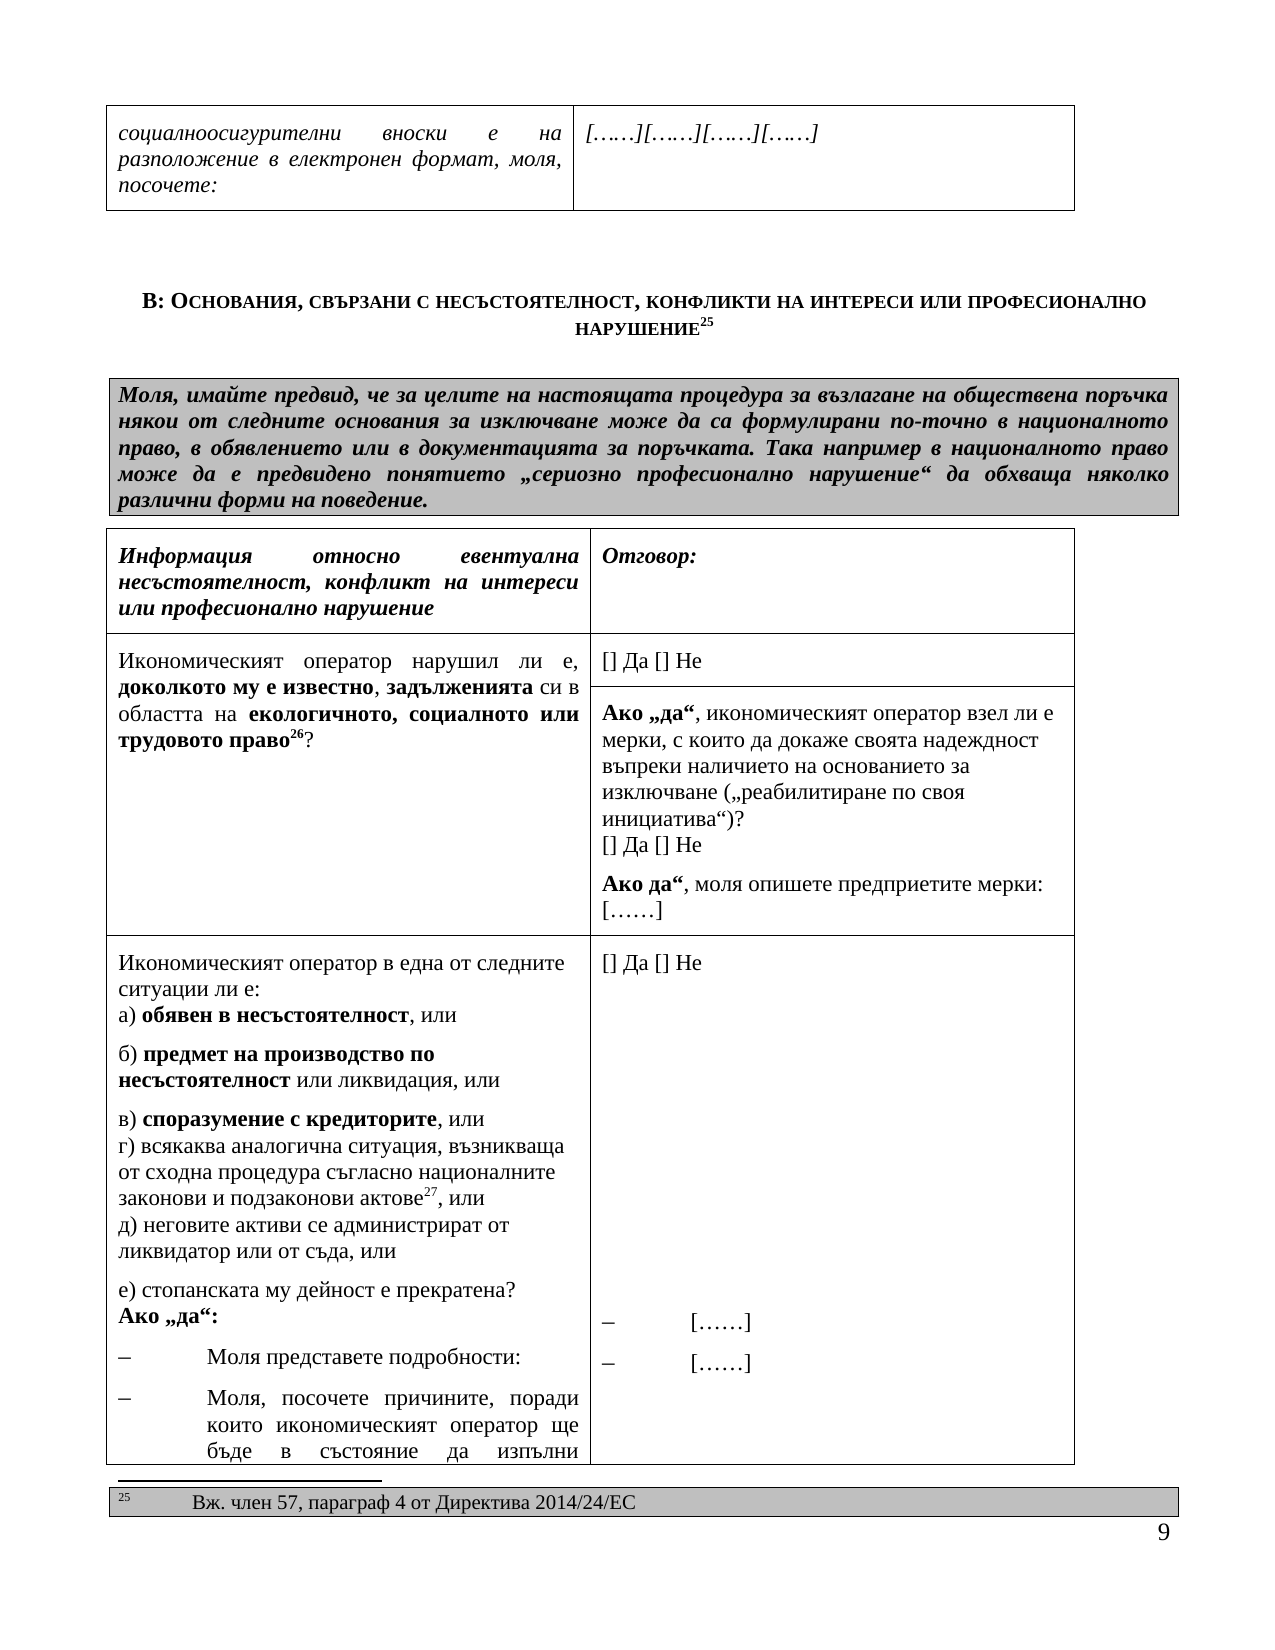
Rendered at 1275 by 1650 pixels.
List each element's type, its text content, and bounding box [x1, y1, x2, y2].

table_header Информация относно евентуална несъстоятелност, конфликт на интереси или професионално нарушение [107, 529, 590, 633]
table_cell [] Да [] Не [591, 634, 1074, 686]
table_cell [107, 106, 573, 210]
table_cell Ако „да“, икономическият оператор взел ли е мерки, с които да докаже своята надеждност въпреки наличието на основанието за изключване („реабилитиране по своя инициатива“)? [] Да [] Не Ако да“, моля опишете предприетите мерки: [……] [591, 687, 1074, 935]
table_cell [591, 936, 1074, 1464]
table_cell Икономическият оператор нарушил ли е, доколкото му е известно, задълженията си в областта на екологичното, социалното или трудовото право? [107, 634, 590, 935]
text Моля, имайте предвид, че за целите на настоящата процедура за възлагане на обществена поръчка някои от следните основания за изключване може да са формулирани по-точно в националното право, в обявлението или в документацията за поръчката. Така например в националното право може да е предвидено понятието „сериозно професионално нарушение“ да обхваща няколко различни форми на поведение. [110, 379, 1178, 515]
table_header Отговор: [591, 529, 1074, 633]
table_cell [574, 106, 1074, 210]
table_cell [107, 936, 590, 1464]
text В: Основания, свързани с несъстоятелност, конфликти на интереси или професионално нарушение [118, 287, 1170, 340]
